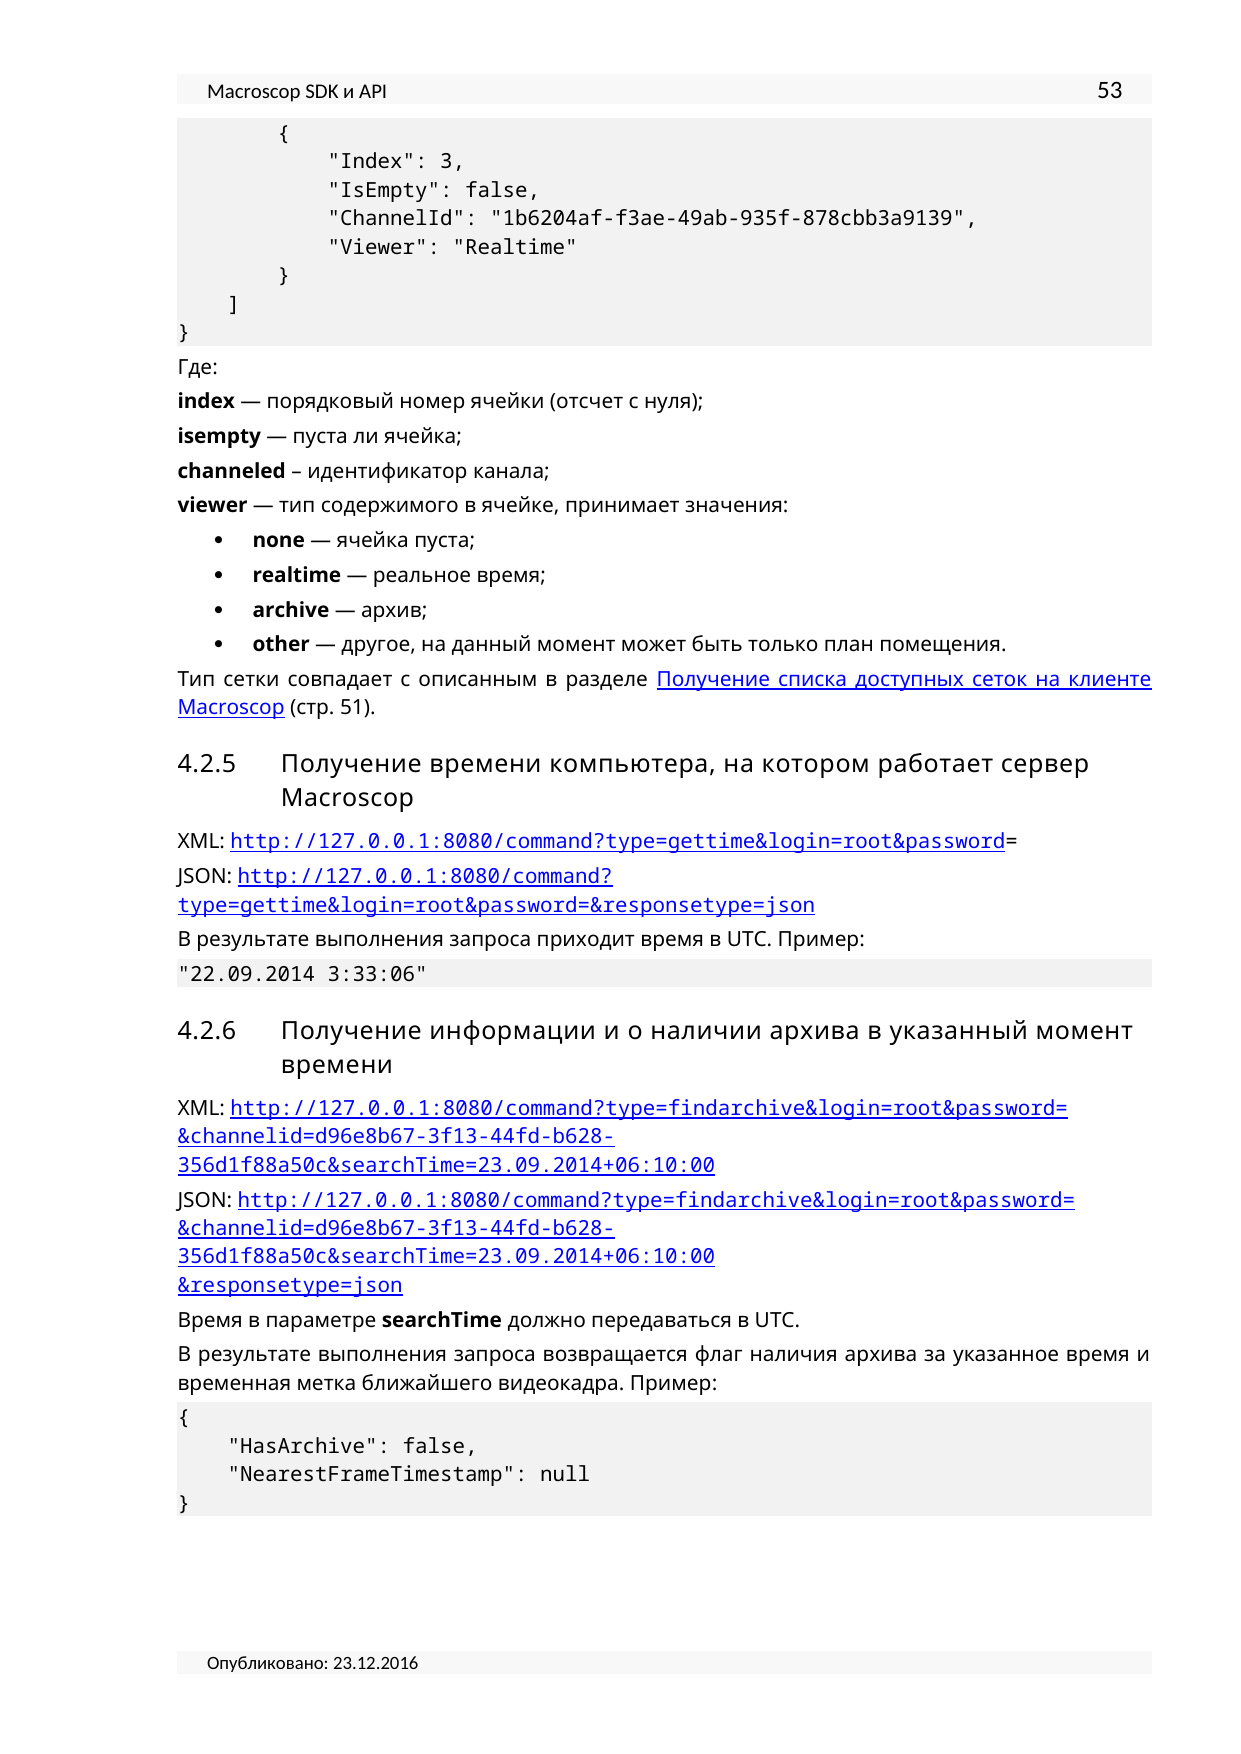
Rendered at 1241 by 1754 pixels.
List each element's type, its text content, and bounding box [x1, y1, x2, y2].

text } [177, 1488, 1152, 1516]
text } [177, 317, 1152, 346]
text } [177, 260, 1152, 289]
text { [177, 1402, 1152, 1431]
text "HasArchive": false, [177, 1431, 1152, 1459]
text Время в параметре searchTime должно передаваться в UTC. [177, 1305, 1152, 1333]
text JSON: http://127.0.0.1:8080/command?type=gettime&login=root&password=&responsetype=json [177, 861, 1152, 918]
text Где: [177, 352, 1152, 380]
text viewer — тип содержимого в ячейке, принимает значения: [177, 491, 1152, 519]
text В результате выполнения запроса приходит время в UTC. Пример: [177, 924, 1152, 953]
text XML: http://127.0.0.1:8080/command?type=gettime&login=root&password= [177, 827, 1152, 855]
text "IsEmpty": false, [177, 175, 1152, 203]
text "Index": 3, [177, 147, 1152, 175]
text XML: http://127.0.0.1:8080/command?type=findarchive&login=root&password= &channelid=d96e8b67-3f13-44fd-b628-356d1f88a50c&searchTime=23.09.2014+06:10:00 [177, 1093, 1152, 1178]
text "NearestFrameTimestamp": null [177, 1459, 1152, 1488]
text В результате выполнения запроса возвращается флаг наличия архива за указанное время и временная метка ближайшего видеокадра. Пример: [177, 1339, 1152, 1396]
subtitle Получение времени компьютера, на котором работает сервер Macroscop [177, 746, 1152, 814]
text index — порядковый номер ячейки (отсчет с нуля); [177, 387, 1152, 415]
list archive — архив; [215, 595, 1152, 623]
text isempty — пуста ли ячейка; [177, 421, 1152, 450]
text ] [177, 289, 1152, 317]
text "ChannelId": "1b6204af-f3ae-49ab-935f-878cbb3a9139", [177, 203, 1152, 232]
subtitle Получение информации и о наличии архива в указанный момент времени [177, 1012, 1152, 1081]
text Тип сетки совпадает с описанным в разделе Получение списка доступных сеток на клиенте Macroscop (стр. 42). [177, 664, 1152, 721]
list realtime — реальное время; [215, 560, 1152, 588]
text { [177, 118, 1152, 147]
text channeled – идентификатор канала; [177, 456, 1152, 484]
list other — другое, на данный момент может быть только план помещения. [215, 629, 1152, 658]
text "Viewer": "Realtime" [177, 232, 1152, 260]
text "22.09.2014 3:33:06" [177, 959, 1152, 987]
text JSON: http://127.0.0.1:8080/command?type=findarchive&login=root&password= &channelid=d96e8b67-3f13-44fd-b628-356d1f88a50c&searchTime=23.09.2014+06:10:00 &responsetype=json [177, 1185, 1152, 1298]
list none — ячейка пуста; [215, 525, 1152, 554]
